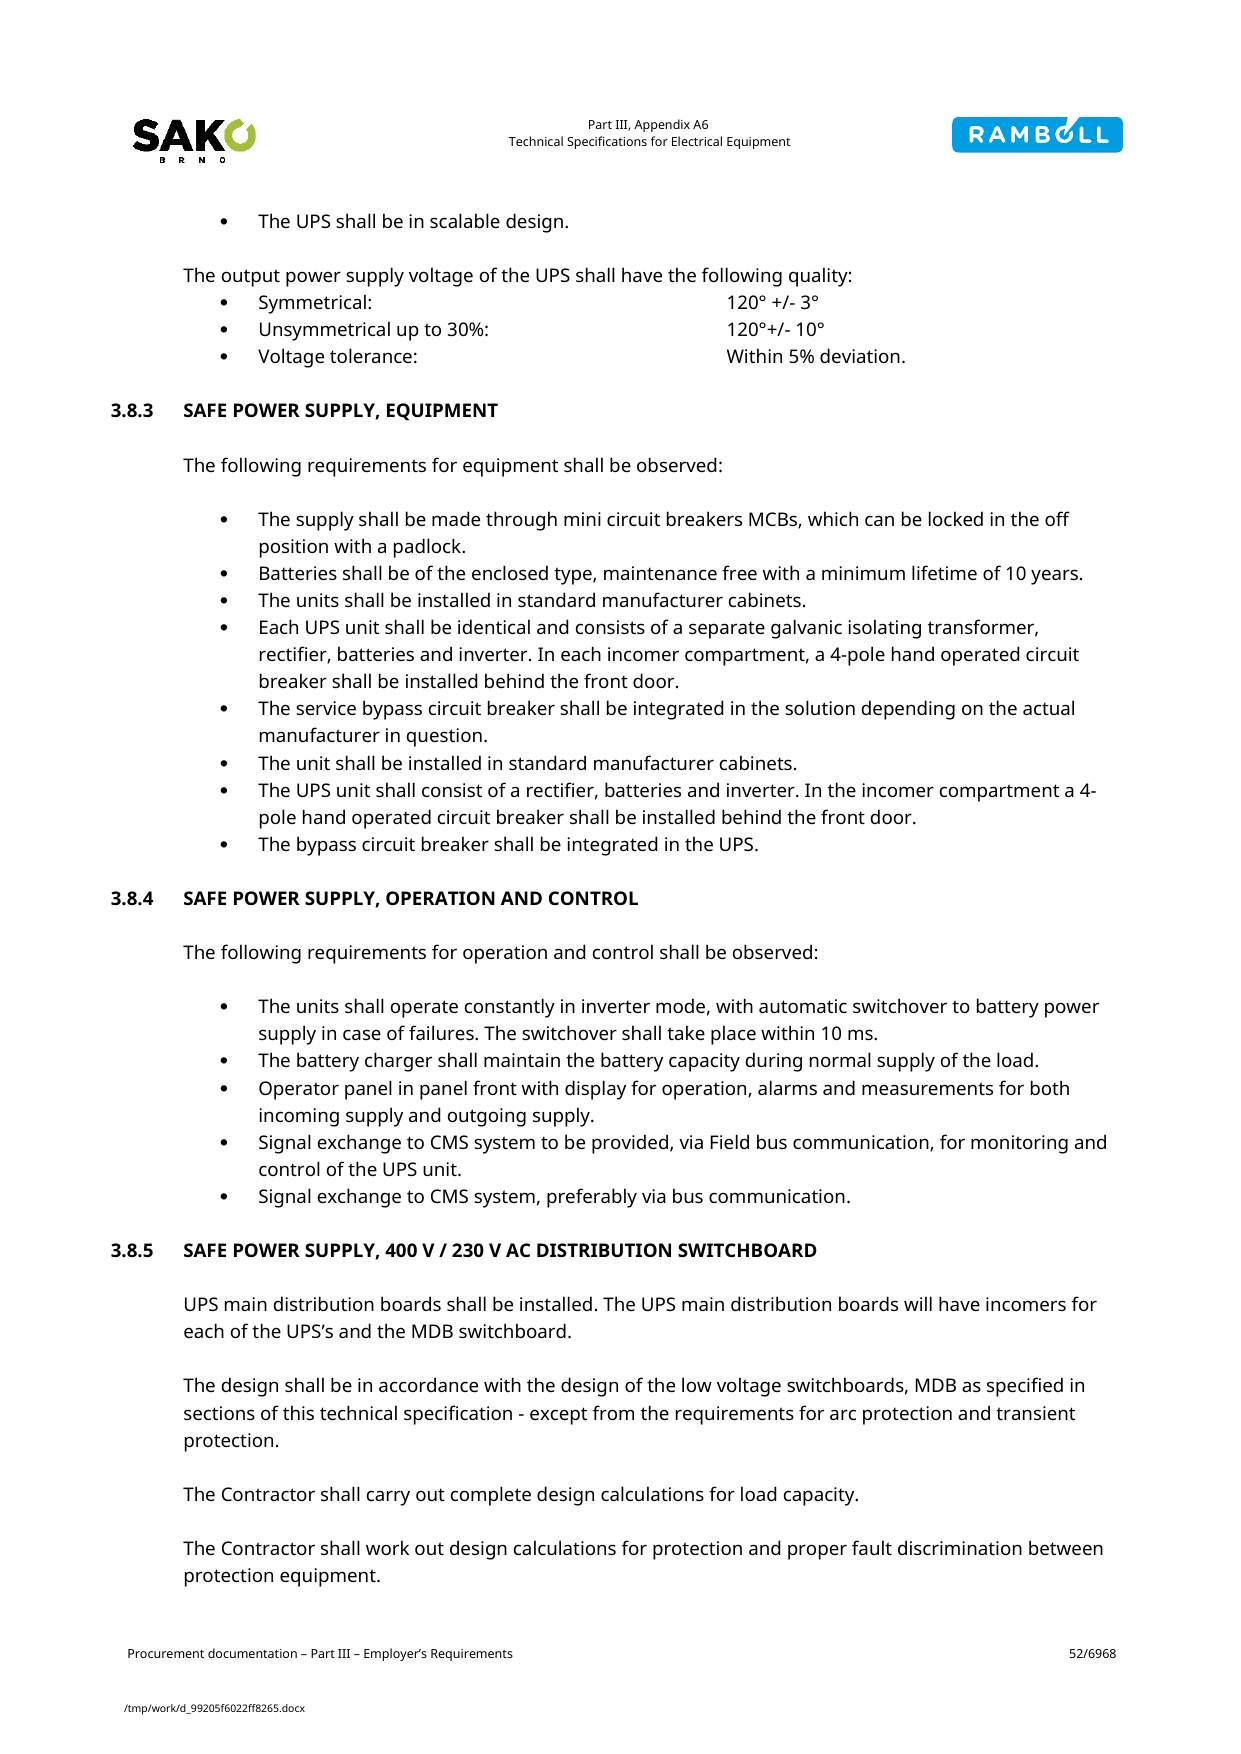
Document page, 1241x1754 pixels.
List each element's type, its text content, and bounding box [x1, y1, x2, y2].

list Each UPS unit shall be identical and consists of a separate galvanic isolating transformer, rectifier, batteries and inverter. In each incomer compartment, a 4-pole hand operated circuit breaker shall be installed behind the front door. [221, 613, 1116, 694]
text The design shall be in accordance with the design of the low voltage switchboards, MDB as specified in sections of this technical specification - except from the requirements for arc protection and transient protection. [183, 1371, 1116, 1452]
list Operator panel in panel front with display for operation, alarms and measurements for both incoming supply and outgoing supply. [221, 1073, 1116, 1127]
text The following requirements for equipment shall be observed: [183, 450, 1116, 477]
text The output power supply voltage of the UPS shall have the following quality: [183, 261, 1116, 288]
list The UPS unit shall consist of a rectifier, batteries and inverter. In the incomer compartment a 4-pole hand operated circuit breaker shall be installed behind the front door. [221, 775, 1116, 829]
list Unsymmetrical up to 30%: 120°+/- 10° [221, 315, 1116, 342]
list The units shall be installed in standard manufacturer cabinets. [221, 586, 1116, 613]
list Signal exchange to CMS system to be provided, via Field bus communication, for monitoring and control of the UPS unit. [221, 1127, 1116, 1182]
subtitle Safe power supply, equipment [153, 396, 1116, 423]
list The battery charger shall maintain the battery capacity during normal supply of the load. [221, 1046, 1116, 1073]
list The unit shall be installed in standard manufacturer cabinets. [221, 748, 1116, 775]
subtitle Safe power supply, 400 V / 230 V AC distribution switchboard [153, 1236, 1116, 1263]
list Symmetrical: 120° +/- 3° [221, 288, 1116, 315]
list The UPS shall be in scalable design. [221, 207, 1116, 234]
list The service bypass circuit breaker shall be integrated in the solution depending on the actual manufacturer in question. [221, 694, 1116, 748]
list Voltage tolerance: Within 5% deviation. [221, 342, 1116, 369]
text The following requirements for operation and control shall be observed: [183, 938, 1116, 965]
list The bypass circuit breaker shall be integrated in the UPS. [221, 829, 1116, 857]
list Signal exchange to CMS system, preferably via bus communication. [221, 1182, 1116, 1209]
subtitle Safe power supply, operation and control [153, 884, 1116, 911]
list The supply shall be made through mini circuit breakers MCBs, which can be locked in the off position with a padlock. [221, 504, 1116, 559]
text The Contractor shall work out design calculations for protection and proper fault discrimination between protection equipment. [183, 1534, 1116, 1588]
picture [132, 119, 256, 163]
list The units shall operate constantly in inverter mode, with automatic switchover to battery power supply in case of failures. The switchover shall take place within 10 ms. [221, 992, 1116, 1046]
text UPS main distribution boards shall be installed. The UPS main distribution boards will have incomers for each of the UPS’s and the MDB switchboard. [183, 1290, 1116, 1344]
list Batteries shall be of the enclosed type, maintenance free with a minimum lifetime of 10 years. [221, 559, 1116, 586]
text The Contractor shall carry out complete design calculations for load capacity. [183, 1479, 1116, 1507]
